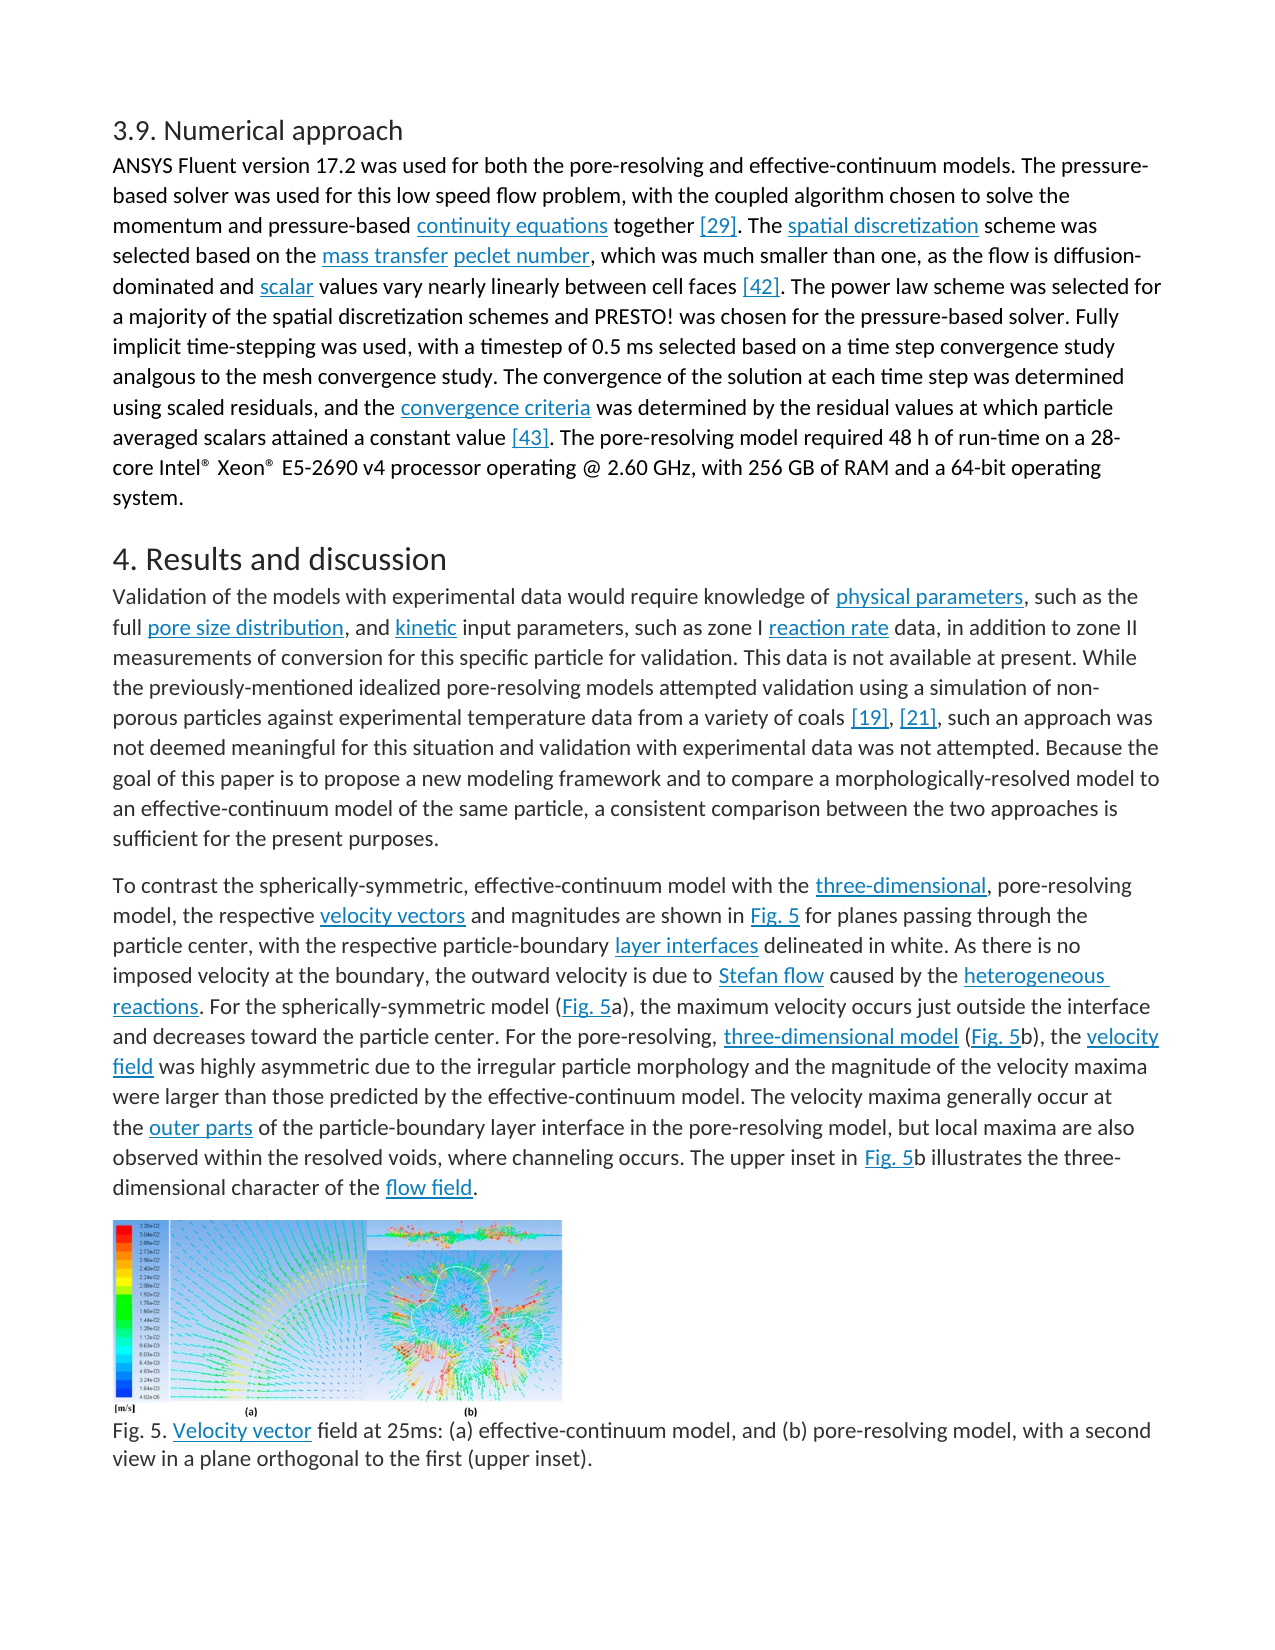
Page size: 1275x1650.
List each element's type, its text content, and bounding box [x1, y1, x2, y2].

text ANSYS Fluent version 17.2 was used for both the pore-resolving and effective-continuum models. The pressure-based solver was used for this low speed flow problem, with the coupled algorithm chosen to solve the momentum and pressure-based continuity equations together [29]. The spatial discretization scheme was selected based on the mass transfer peclet number, which was much smaller than one, as the flow is diffusion-dominated and scalar values vary nearly linearly between cell faces [42]. The power law scheme was selected for a majority of the spatial discretization schemes and PRESTO! was chosen for the pressure-based solver. Fully implicit time-stepping was used, with a timestep of 0.5 ms selected based on a time step convergence study analgous to the mesh convergence study. The convergence of the solution at each time step was determined using scaled residuals, and the convergence criteria was determined by the residual values at which particle averaged scalars attained a constant value [43]. The pore-resolving model required 48 h of run-time on a 28-core Intel® Xeon® E5-2690 v4 processor operating @ 2.60 GHz, with 256 GB of RAM and a 64-bit operating system. [112, 151, 1162, 511]
picture [112, 1220, 563, 1417]
text To contrast the spherically-symmetric, effective-continuum model with the three-dimensional, pore-resolving model, the respective velocity vectors and magnitudes are shown in Fig. 5 for planes passing through the particle center, with the respective particle-boundary layer interfaces delineated in white. As there is no imposed velocity at the boundary, the outward velocity is due to Stefan flow caused by the heterogeneous reactions. For the spherically-symmetric model (Fig. 5a), the maximum velocity occurs just outside the interface and decreases toward the particle center. For the pore-resolving, three-dimensional model (Fig. 5b), the velocity field was highly asymmetric due to the irregular particle morphology and the magnitude of the velocity maxima were larger than those predicted by the effective-continuum model. The velocity maxima generally occur at the outer parts of the particle-boundary layer interface in the pore-resolving model, but local maxima are also observed within the resolved voids, where channeling occurs. The upper inset in Fig. 5b illustrates the three-dimensional character of the flow field. [112, 871, 1162, 1201]
subtitle 4. Results and discussion [112, 538, 1162, 579]
text Fig. 5. Velocity vector field at 25ms: (a) effective-continuum model, and (b) pore-resolving model, with a second view in a plane orthogonal to the first (upper inset). [112, 1416, 1162, 1472]
text Validation of the models with experimental data would require knowledge of physical parameters, such as the full pore size distribution, and kinetic input parameters, such as zone I reaction rate data, in addition to zone II measurements of conversion for this specific particle for validation. This data is not available at present. While the previously-mentioned idealized pore-resolving models attempted validation using a simulation of non-porous particles against experimental temperature data from a variety of coals [19], [21], such an approach was not deemed meaningful for this situation and validation with experimental data was not attempted. Because the goal of this paper is to propose a new modeling framework and to compare a morphologically-resolved model to an effective-continuum model of the same particle, a consistent comparison between the two approaches is sufficient for the present purposes. [112, 582, 1162, 852]
subtitle 3.9. Numerical approach [112, 112, 1162, 148]
